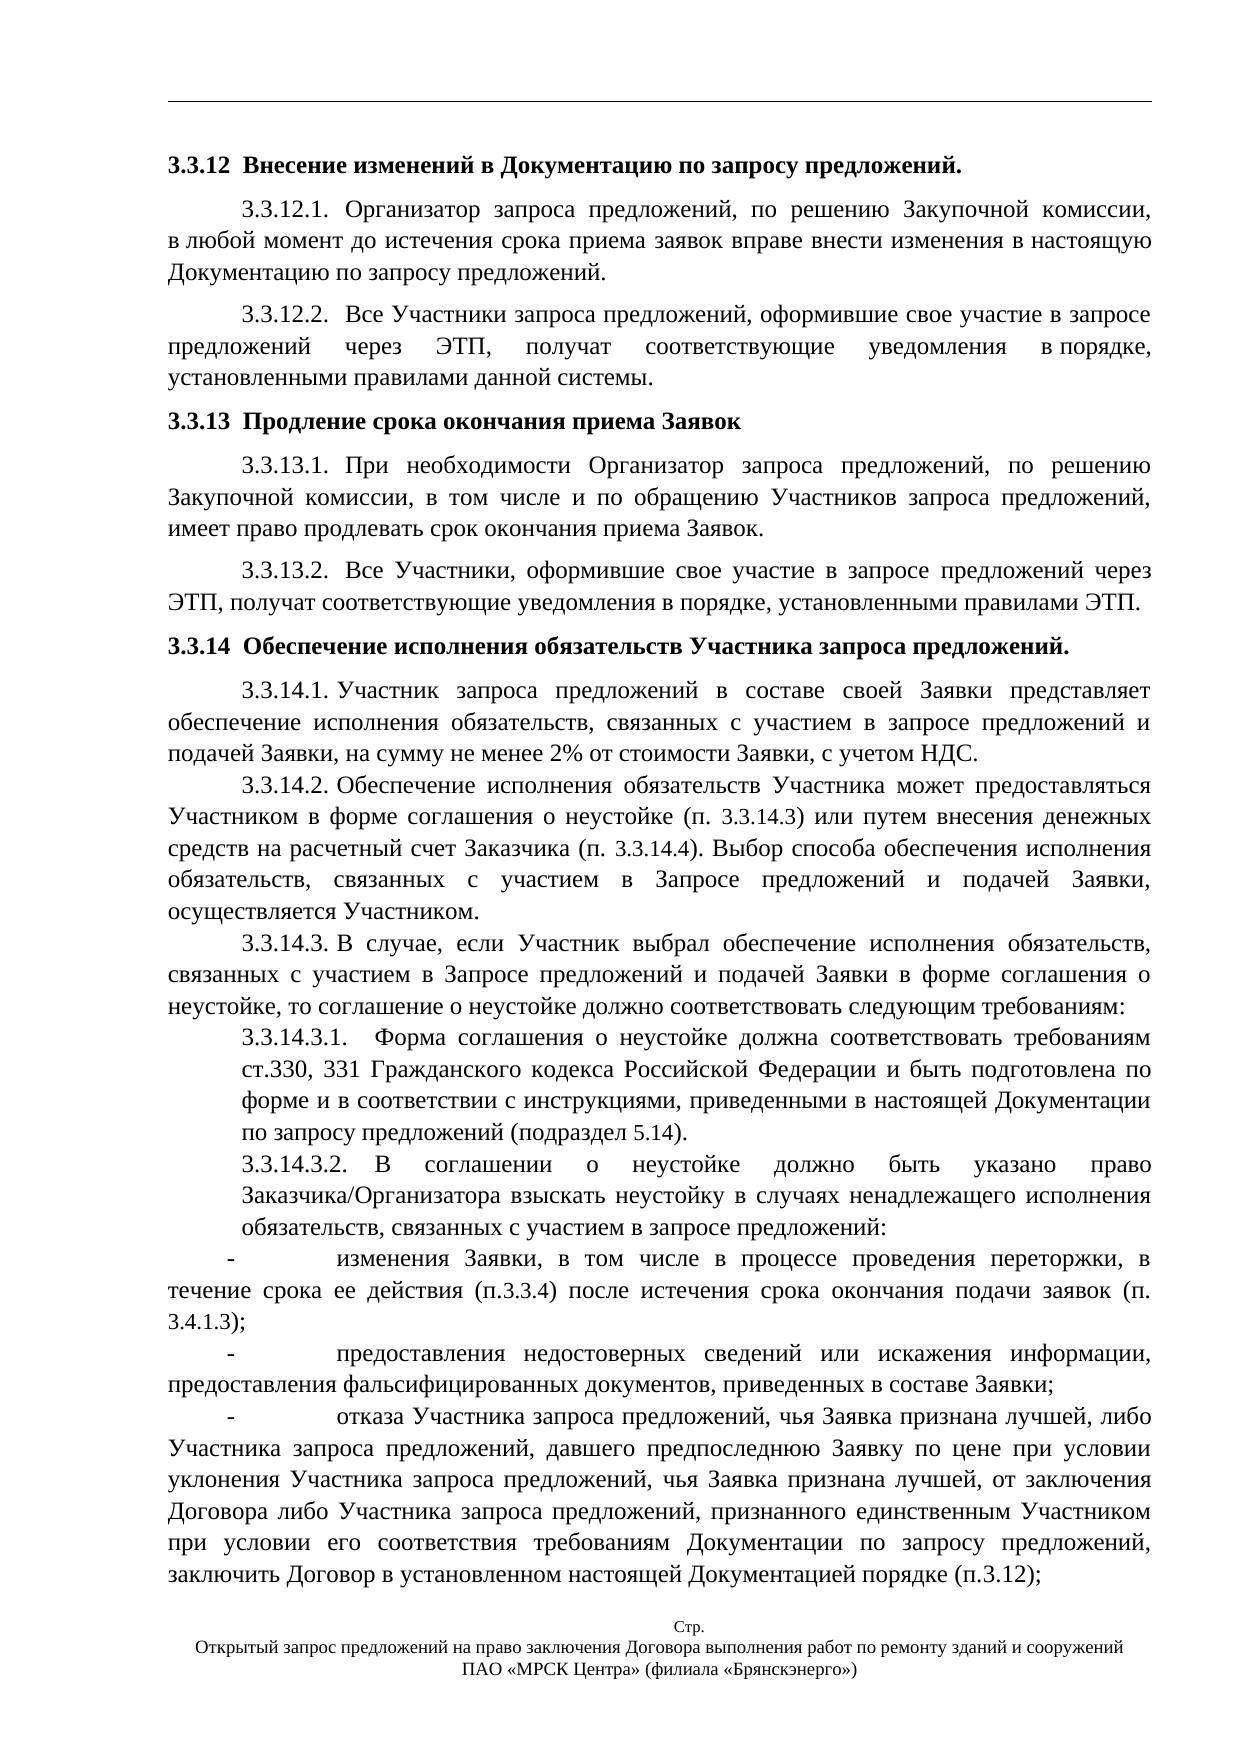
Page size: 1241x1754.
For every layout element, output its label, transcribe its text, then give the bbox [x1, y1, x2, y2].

list отказа Участника запроса предложений, чья Заявка признана лучшей, либо Участника запроса предложений, давшего предпоследнюю Заявку по цене при условии уклонения Участника запроса предложений, чья Заявка признана лучшей, от заключения Договора либо Участника запроса предложений, признанного единственным Участником при условии его соответствия требованиям Документации по запросу предложений, заключить Договор в установленном настоящей Документацией порядке (п.3.12); [168, 1401, 1152, 1588]
subtitle Обеспечение исполнения обязательств Участника запроса предложений. [168, 631, 1152, 660]
list предоставления недостоверных сведений или искажения информации, предоставления фальсифицированных документов, приведенных в составе Заявки; [168, 1338, 1152, 1398]
list В случае, если Участник выбрал обеспечение исполнения обязательств, связанных с участием в Запросе предложений и подачей Заявки в форме соглашения о неустойке, то соглашение о неустойке должно соответствовать следующим требованиям: [168, 928, 1152, 1019]
list В соглашении о неустойке должно быть указано право Заказчика/Организатора взыскать неустойку в случаях ненадлежащего исполнения обязательств, связанных с участием в запросе предложений: [241, 1149, 1152, 1241]
list Форма соглашения о неустойке должна соответствовать требованиям ст.330, 331 Гражданского кодекса Российской Федерации и быть подготовлена по форме и в соответствии с инструкциями, приведенными в настоящей Документации по запросу предложений (подраздел 5.14). [241, 1022, 1152, 1146]
list Все Участники, оформившие свое участие в запросе предложений через ЭТП, получат соответствующие уведомления в порядке, установленными правилами ЭТП. [168, 556, 1152, 616]
list Обеспечение исполнения обязательств Участника может предоставляться Участником в форме соглашения о неустойке (п. 3.3.14.3) или путем внесения денежных средств на расчетный счет Заказчика (п. 3.3.14.4). Выбор способа обеспечения исполнения обязательств, связанных с участием в Запросе предложений и подачей Заявки, осуществляется Участником. [168, 770, 1152, 925]
list Организатор запроса предложений, по решению Закупочной комиссии, в любой момент до истечения срока приема заявок вправе внести изменения в настоящую Документацию по запросу предложений. [168, 194, 1152, 286]
list При необходимости Организатор запроса предложений, по решению Закупочной комиссии, в том числе и по обращению Участников запроса предложений, имеет право продлевать срок окончания приема Заявок. [168, 450, 1152, 542]
list Все Участники запроса предложений, оформившие свое участие в запросе предложений через ЭТП, получат соответствующие уведомления в порядке, установленными правилами данной системы. [168, 299, 1152, 391]
list Участник запроса предложений в составе своей Заявки представляет обеспечение исполнения обязательств, связанных с участием в запросе предложений и подачей Заявки, на сумму не менее 2% от стоимости Заявки, с учетом НДС. [168, 675, 1152, 767]
list изменения Заявки, в том числе в процессе проведения переторжки, в течение срока ее действия (п.3.3.4) после истечения срока окончания подачи заявок (п. 3.4.1.3); [168, 1243, 1152, 1335]
subtitle Продление срока окончания приема Заявок [168, 406, 1152, 435]
subtitle Внесение изменений в Документацию по запросу предложений. [168, 150, 1152, 179]
